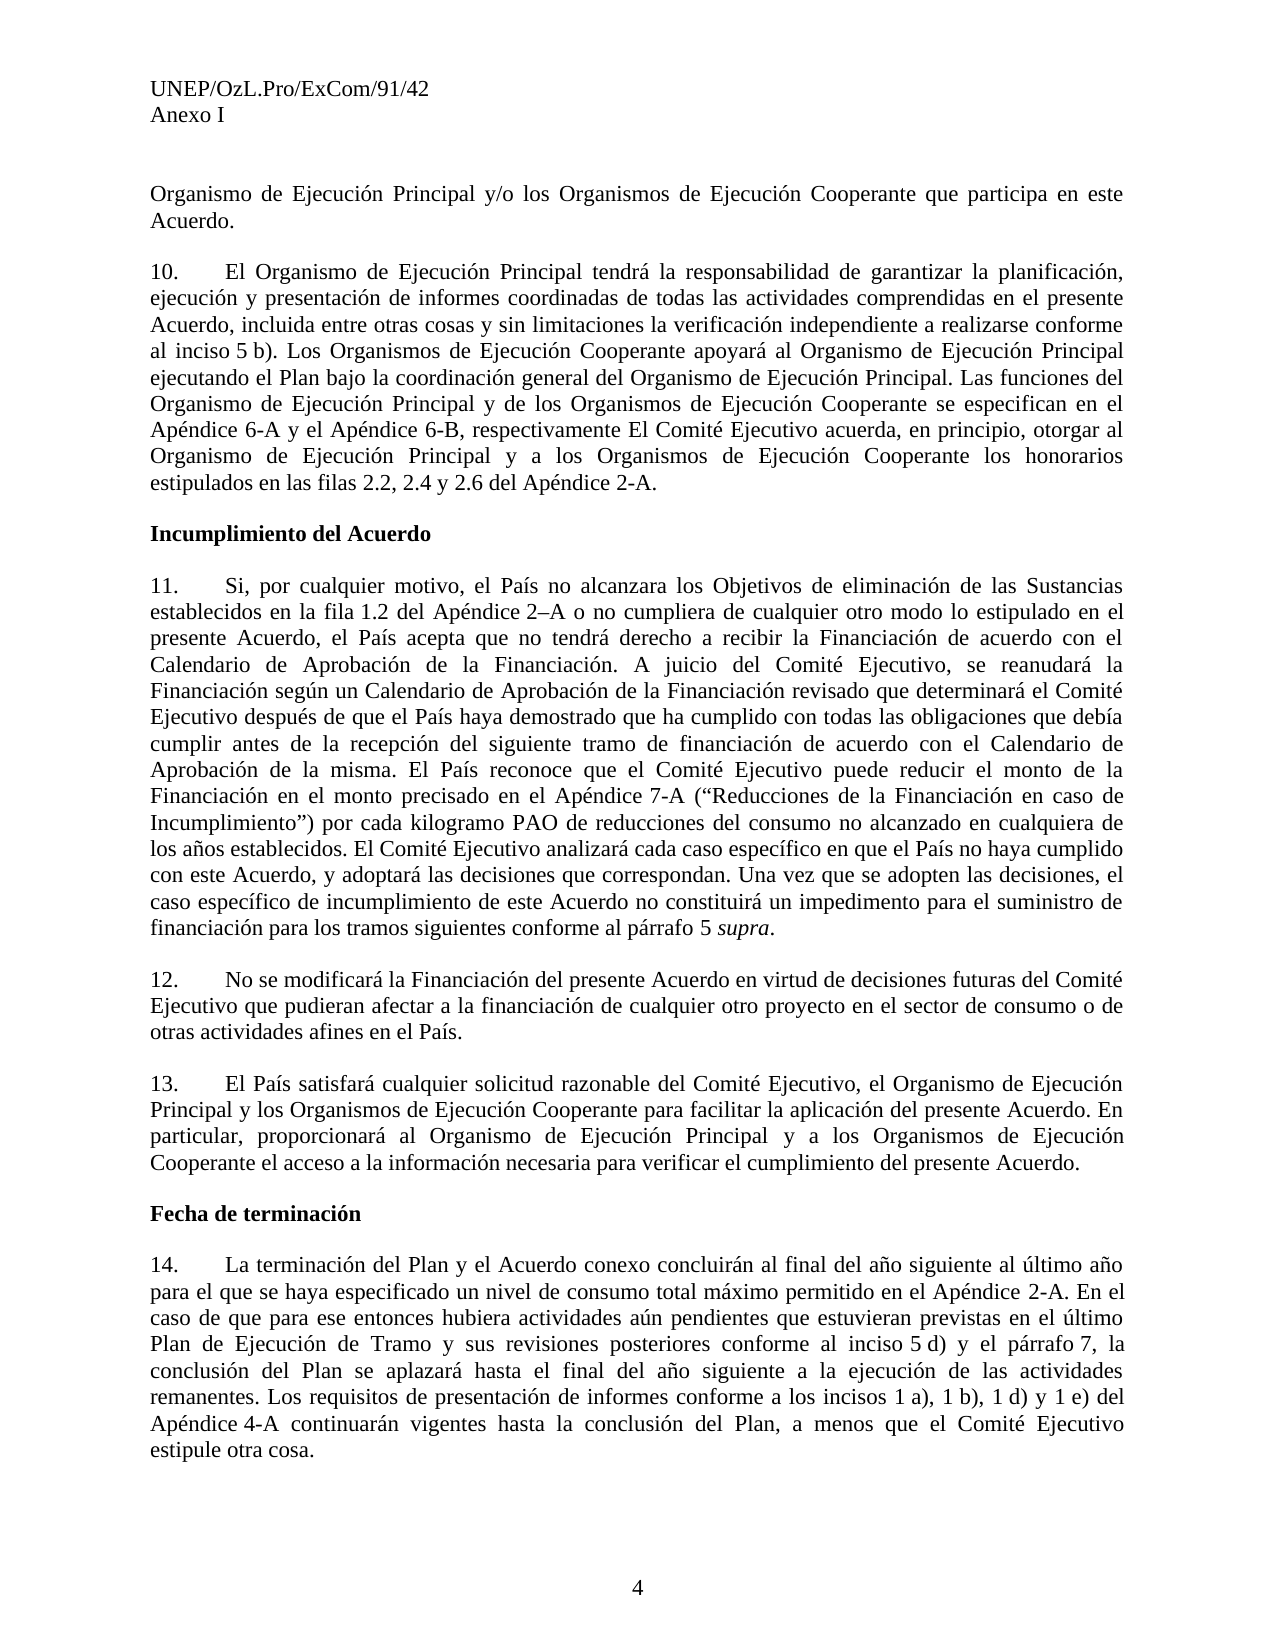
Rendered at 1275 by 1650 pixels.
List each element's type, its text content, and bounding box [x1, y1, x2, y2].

list No se modificará la Financiación del presente Acuerdo en virtud de decisiones futuras del Comité Ejecutivo que pudieran afectar a la financiación de cualquier otro proyecto en el sector de consumo o de otras actividades afines en el País. [150, 966, 1125, 1045]
list La terminación del Plan y el Acuerdo conexo concluirán al final del año siguiente al último año para el que se haya especificado un nivel de consumo total máximo permitido en el Apéndice 2-A. En el caso de que para ese entonces hubiera actividades aún pendientes que estuvieran previstas en el último Plan de Ejecución de Tramo y sus revisiones posteriores conforme al inciso 5 d) y el párrafo 7, la conclusión del Plan se aplazará hasta el final del año siguiente a la ejecución de las actividades remanentes. Los requisitos de presentación de informes conforme a los incisos 1 a), 1 b), 1 d) y 1 e) del Apéndice 4-A continuarán vigentes hasta la conclusión del Plan, a menos que el Comité Ejecutivo estipule otra cosa. [150, 1251, 1125, 1462]
text Incumplimiento del Acuerdo [150, 520, 1125, 547]
subtitle Si, por cualquier motivo, el País no alcanzara los Objetivos de eliminación de las Sustancias establecidos en la fila 1.2 del Apéndice 2–A o no cumpliera de cualquier otro modo lo estipulado en el presente Acuerdo, el País acepta que no tendrá derecho a recibir la Financiación de acuerdo con el Calendario de Aprobación de la Financiación. A juicio del Comité Ejecutivo, se reanudará la Financiación según un Calendario de Aprobación de la Financiación revisado que determinará el Comité Ejecutivo después de que el País haya demostrado que ha cumplido con todas las obligaciones que debía cumplir antes de la recepción del siguiente tramo de financiación de acuerdo con el Calendario de Aprobación de la misma. El País reconoce que el Comité Ejecutivo puede reducir el monto de la Financiación en el monto precisado en el Apéndice 7-A (“Reducciones de la Financiación en caso de Incumplimiento”) por cada kilogramo PAO de reducciones del consumo no alcanzado en cualquiera de los años establecidos. El Comité Ejecutivo analizará cada caso específico en que el País no haya cumplido con este Acuerdo, y adoptará las decisiones que correspondan. Una vez que se adopten las decisiones, el caso específico de incumplimiento de este Acuerdo no constituirá un impedimento para el suministro de financiación para los tramos siguientes conforme al párrafo 5 supra. [150, 572, 1125, 941]
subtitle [150, 180, 1125, 233]
text Fecha de terminación [150, 1200, 1125, 1226]
subtitle El Organismo de Ejecución Principal tendrá la responsabilidad de garantizar la planificación, ejecución y presentación de informes coordinadas de todas las actividades comprendidas en el presente Acuerdo, incluida entre otras cosas y sin limitaciones la verificación independiente a realizarse conforme al inciso 5 b). Los Organismos de Ejecución Cooperante apoyará al Organismo de Ejecución Principal ejecutando el Plan bajo la coordinación general del Organismo de Ejecución Principal. Las funciones del Organismo de Ejecución Principal y de los Organismos de Ejecución Cooperante se especifican en el Apéndice 6-A y el Apéndice 6-B, respectivamente El Comité Ejecutivo acuerda, en principio, otorgar al Organismo de Ejecución Principal y a los Organismos de Ejecución Cooperante los honorarios estipulados en las filas 2.2, 2.4 y 2.6 del Apéndice 2-A. [150, 258, 1125, 495]
subtitle El País satisfará cualquier solicitud razonable del Comité Ejecutivo, el Organismo de Ejecución Principal y los Organismos de Ejecución Cooperante para facilitar la aplicación del presente Acuerdo. En particular, proporcionará al Organismo de Ejecución Principal y a los Organismos de Ejecución Cooperante el acceso a la información necesaria para verificar el cumplimiento del presente Acuerdo. [150, 1070, 1125, 1175]
